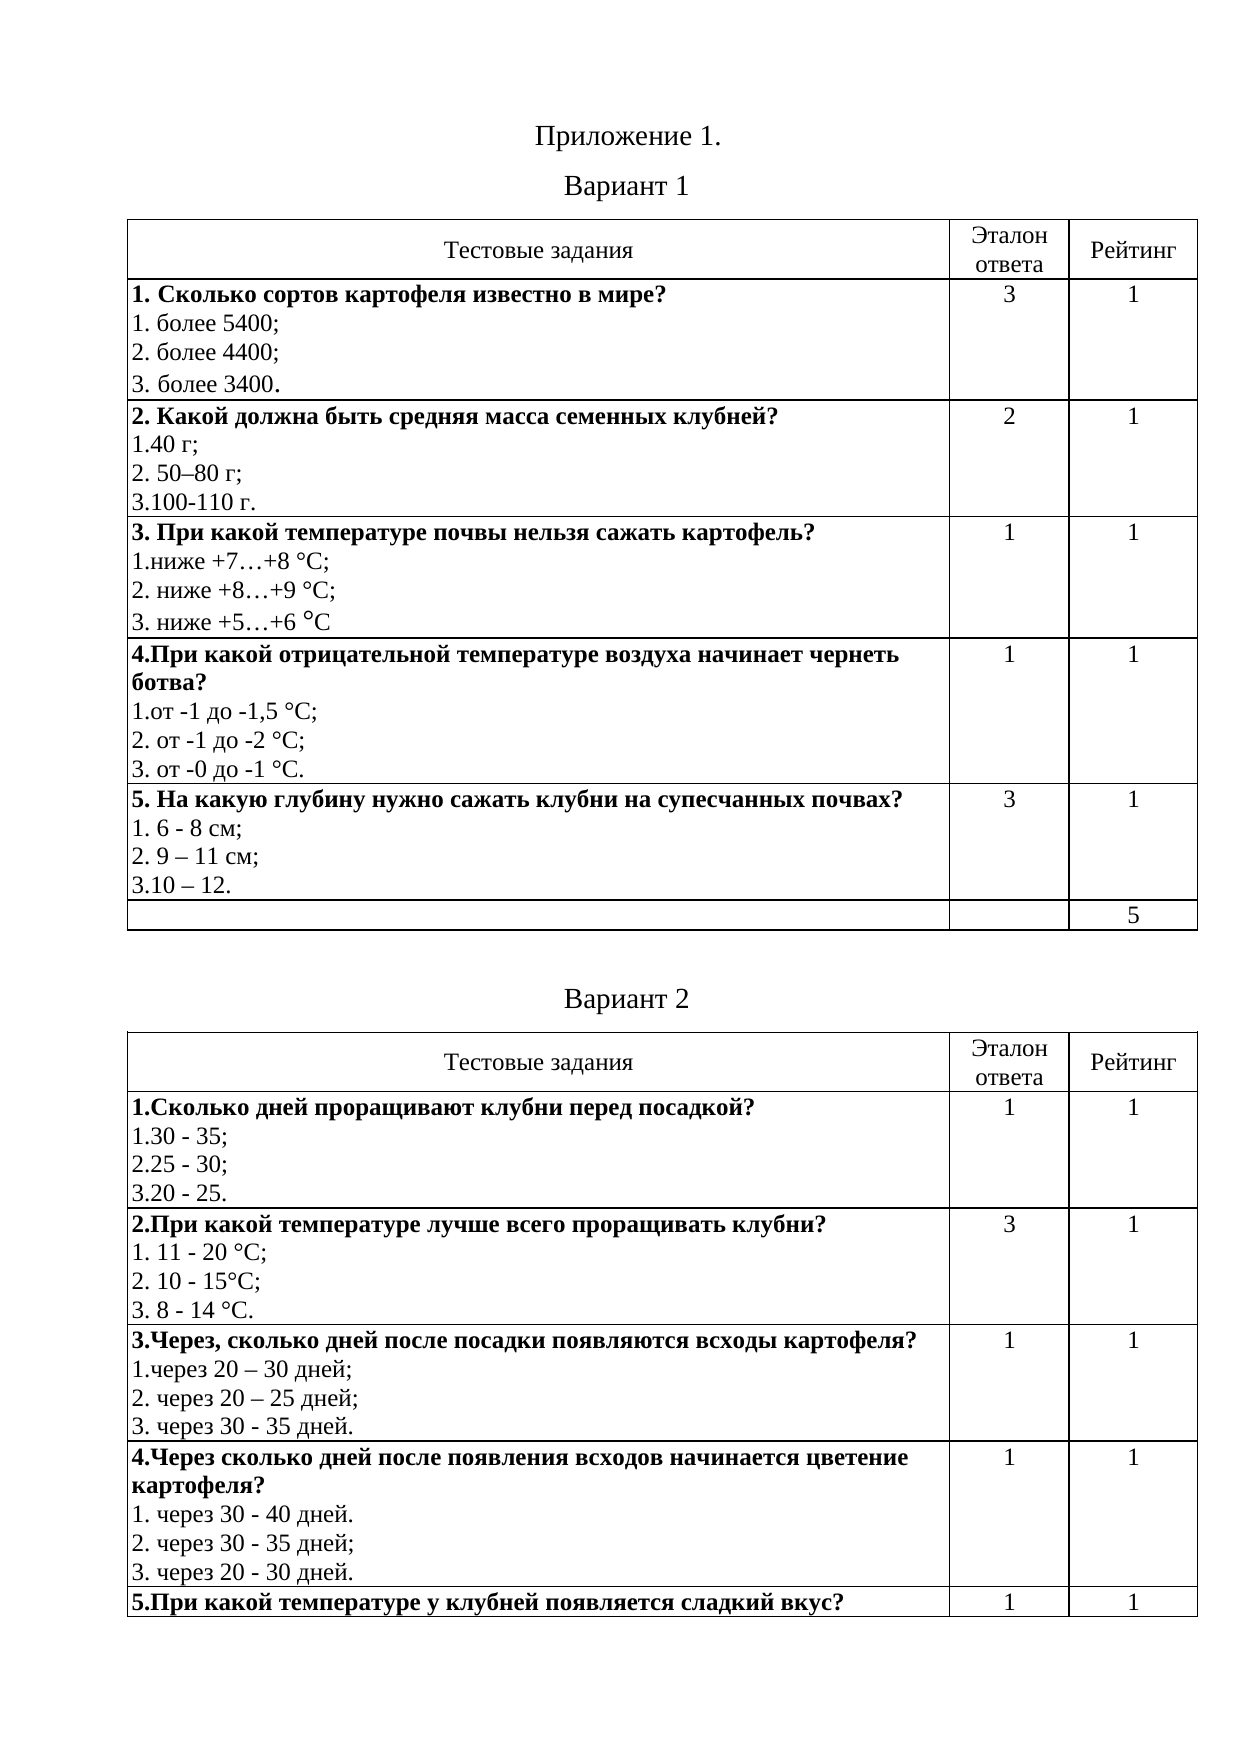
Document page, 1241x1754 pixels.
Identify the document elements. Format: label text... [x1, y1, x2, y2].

table_cell 1 [1070, 1587, 1197, 1616]
table_cell 3.Через, сколько дней после посадки появляются всходы картофеля? 1.через 20 – 30 дней; 2. через 20 – 25 дней; 3. через 30 - 35 дней. [128, 1325, 949, 1440]
table_cell 3. При какой температуре почвы нельзя сажать картофель? 1.ниже +7…+8 °С; 2. ниже +8…+9 °С; 3. ниже +5…+6 °С [128, 517, 949, 637]
table_header Эталон ответа [950, 1033, 1068, 1091]
text Приложение 1. [177, 118, 1152, 152]
table_cell 1 [1070, 1209, 1197, 1324]
table_cell 1 [950, 1442, 1068, 1586]
table_cell 2. Какой должна быть средняя масса семенных клубней? 1.40 г; 2. 50–80 г; 3.100-110 г. [128, 401, 949, 516]
table_cell 5 [1070, 901, 1197, 929]
table_cell 4.При какой отрицательной температуре воздуха начинает чернеть ботва? 1.от -1 до -1,5 °С; 2. от -1 до -2 °С; 3. от -0 до -1 °С. [128, 639, 949, 782]
table_cell 1 [1070, 401, 1197, 516]
text Вариант 2 [177, 981, 1152, 1015]
table_cell 1 [1070, 280, 1197, 399]
table_cell 1 [1070, 1442, 1197, 1586]
table_header Рейтинг [1070, 220, 1197, 278]
text Вариант 1 [177, 168, 1152, 202]
table_cell 5. На какую глубину нужно сажать клубни на супесчанных почвах? 1. 6 - 8 см; 2. 9 – 11 см; 3.10 – 12. [128, 784, 949, 899]
table_header Рейтинг [1070, 1033, 1197, 1091]
table_cell 1 [950, 639, 1068, 782]
table_cell 2.При какой температуре лучше всего проращивать клубни? 1. 11 - 20 °С; 2. 10 - 15°С; 3. 8 - 14 °С. [128, 1209, 949, 1324]
table_cell [128, 901, 949, 929]
table_header Тестовые задания [128, 220, 949, 278]
table_header Тестовые задания [128, 1033, 949, 1091]
table_cell 1 [1070, 639, 1197, 782]
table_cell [128, 1587, 949, 1616]
table_cell 1 [950, 517, 1068, 637]
table_cell 1 [950, 1325, 1068, 1440]
table_cell [950, 901, 1068, 929]
table_cell 1 [950, 1092, 1068, 1207]
table_header Эталон ответа [950, 220, 1068, 278]
table_cell 3 [950, 1209, 1068, 1324]
table_cell 3 [950, 280, 1068, 399]
table_cell 1. Сколько сортов картофеля известно в мире? 1. более 5400; 2. более 4400; 3. более 3400. [128, 280, 949, 399]
table_cell 4.Через сколько дней после появления всходов начинается цветение картофеля? 1. через 30 - 40 дней. 2. через 30 - 35 дней; 3. через 20 - 30 дней. [128, 1442, 949, 1586]
table_cell 1 [1070, 517, 1197, 637]
table_cell 1.Сколько дней проращивают клубни перед посадкой? 1.30 - 35; 2.25 - 30; 3.20 - 25. [128, 1092, 949, 1207]
table_cell 1 [1070, 1092, 1197, 1207]
table_cell 1 [1070, 784, 1197, 899]
table_cell 1 [950, 1587, 1068, 1616]
table_cell 2 [950, 401, 1068, 516]
table_cell 1 [1070, 1325, 1197, 1440]
table_cell 3 [950, 784, 1068, 899]
